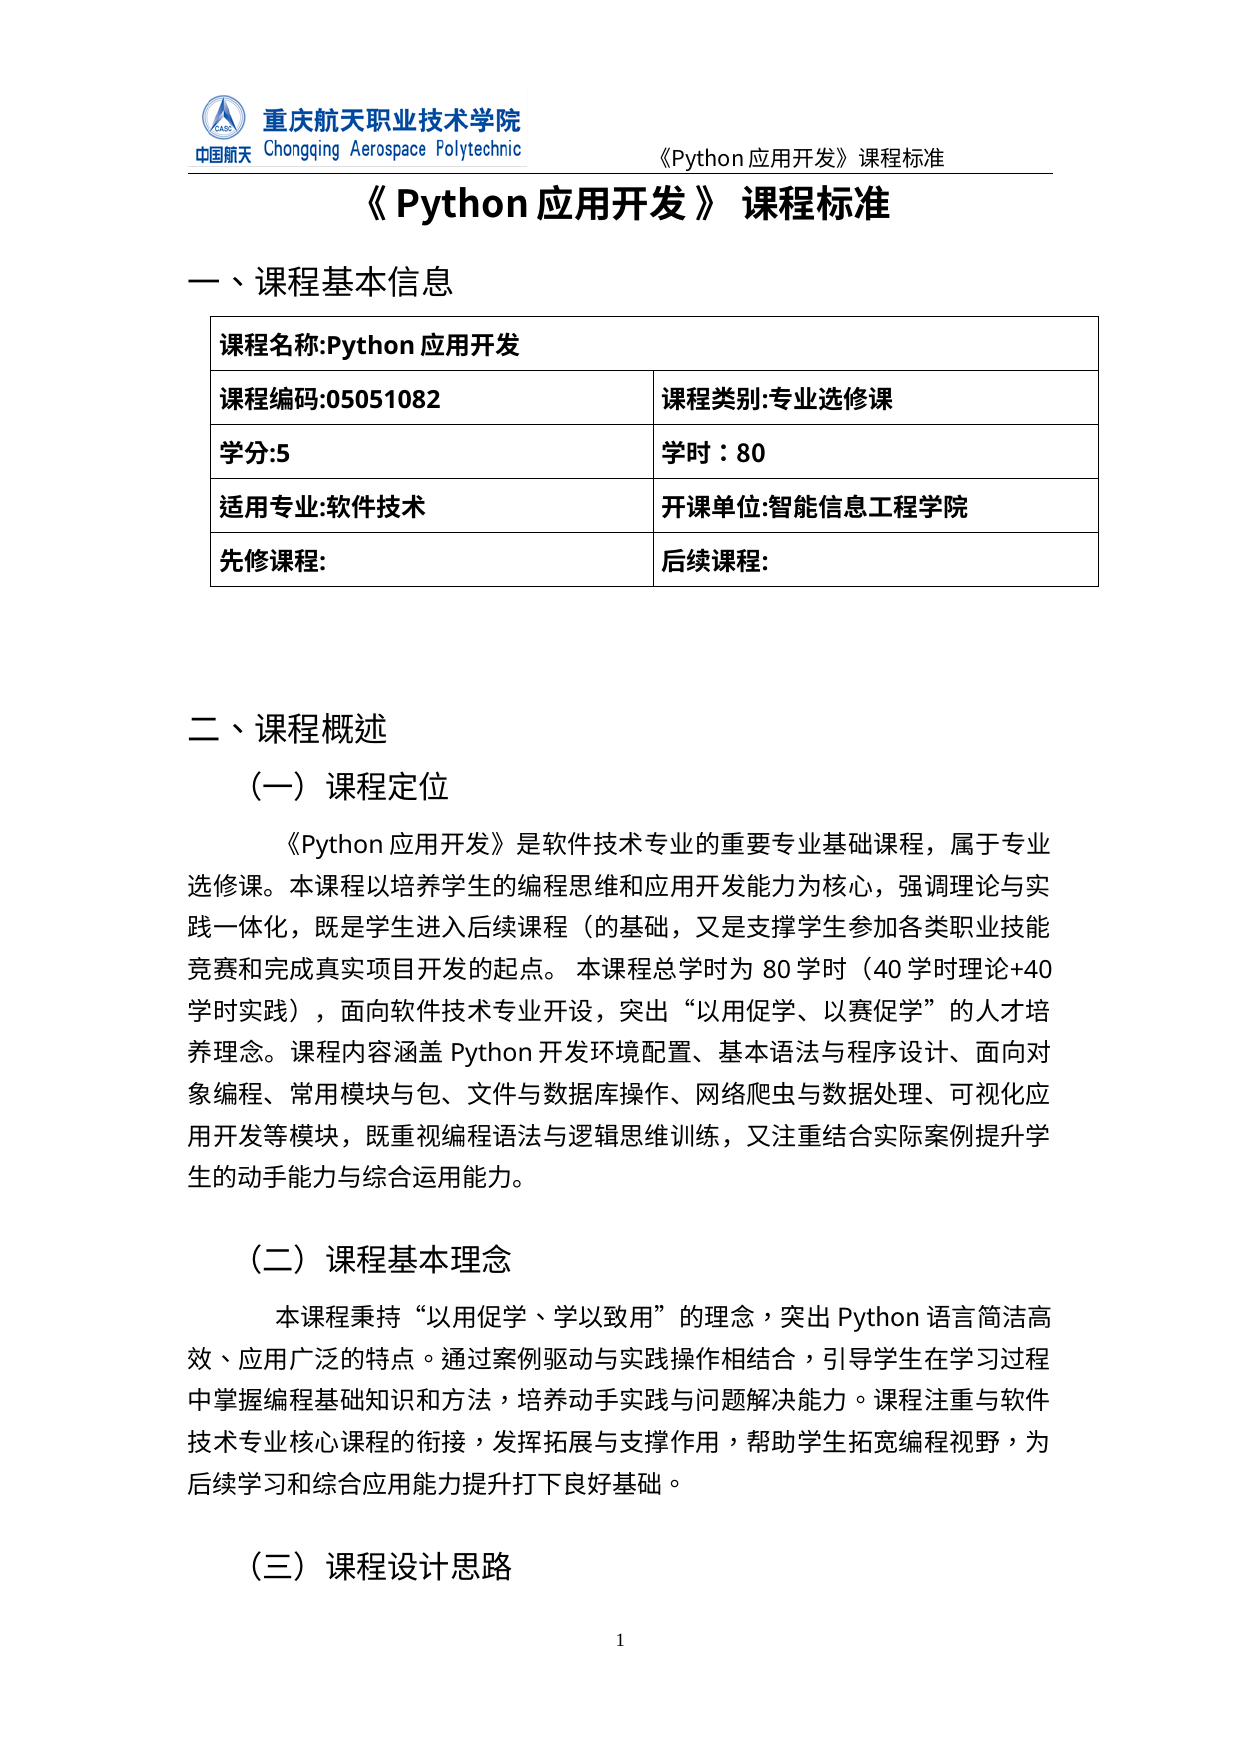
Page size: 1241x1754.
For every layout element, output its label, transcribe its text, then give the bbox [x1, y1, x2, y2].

text 一、课程基本信息 [187, 256, 1053, 304]
table_cell 课程类别:专业选修课 [654, 371, 1098, 424]
text （一）课程定位 [187, 762, 1053, 808]
table_cell 学分:5 [211, 425, 653, 478]
picture [187, 88, 528, 167]
text 《Python应用开发》是软件技术专业的重要专业基础课程，属于专业选修课。本课程以培养学生的编程思维和应用开发能力为核心，强调理论与实践一体化，既是学生进入后续课程（的基础，又是支撑学生参加各类职业技能竞赛和完成真实项目开发的起点。 本课程总学时为 80学时（40学时理论+40学时实践），面向软件技术专业开设，突出“以用促学、以赛促学”的人才培养理念。课程内容涵盖Python开发环境配置、基本语法与程序设计、面向对象编程、常用模块与包、文件与数据库操作、网络爬虫与数据处理、可视化应用开发等模块，既重视编程语法与逻辑思维训练，又注重结合实际案例提升学生的动手能力与综合运用能力。 [187, 819, 1053, 1194]
text （三）课程设计思路 [187, 1542, 1053, 1587]
table_cell 学时：80 [654, 425, 1098, 478]
text 二、课程概述 [187, 702, 1053, 751]
table_header 课程名称:Python应用开发 [211, 317, 1098, 370]
table_cell 后续课程: [654, 533, 1098, 586]
table_cell 适用专业:软件技术 [211, 479, 653, 532]
table_cell 先修课程: [211, 533, 653, 586]
table_cell 开课单位:智能信息工程学院 [654, 479, 1098, 532]
table_cell 课程编码:05051082 [211, 371, 653, 424]
text 《 Python应用开发 》 课程标准 [187, 174, 1053, 228]
text （二）课程基本理念 [187, 1236, 1053, 1281]
text 本课程秉持“以用促学、学以致用”的理念，突出Python语言简洁高效、应用广泛的特点。通过案例驱动与实践操作相结合，引导学生在学习过程中掌握编程基础知识和方法，培养动手实践与问题解决能力。课程注重与软件技术专业核心课程的衔接，发挥拓展与支撑作用，帮助学生拓宽编程视野，为后续学习和综合应用能力提升打下良好基础。 [187, 1292, 1053, 1500]
